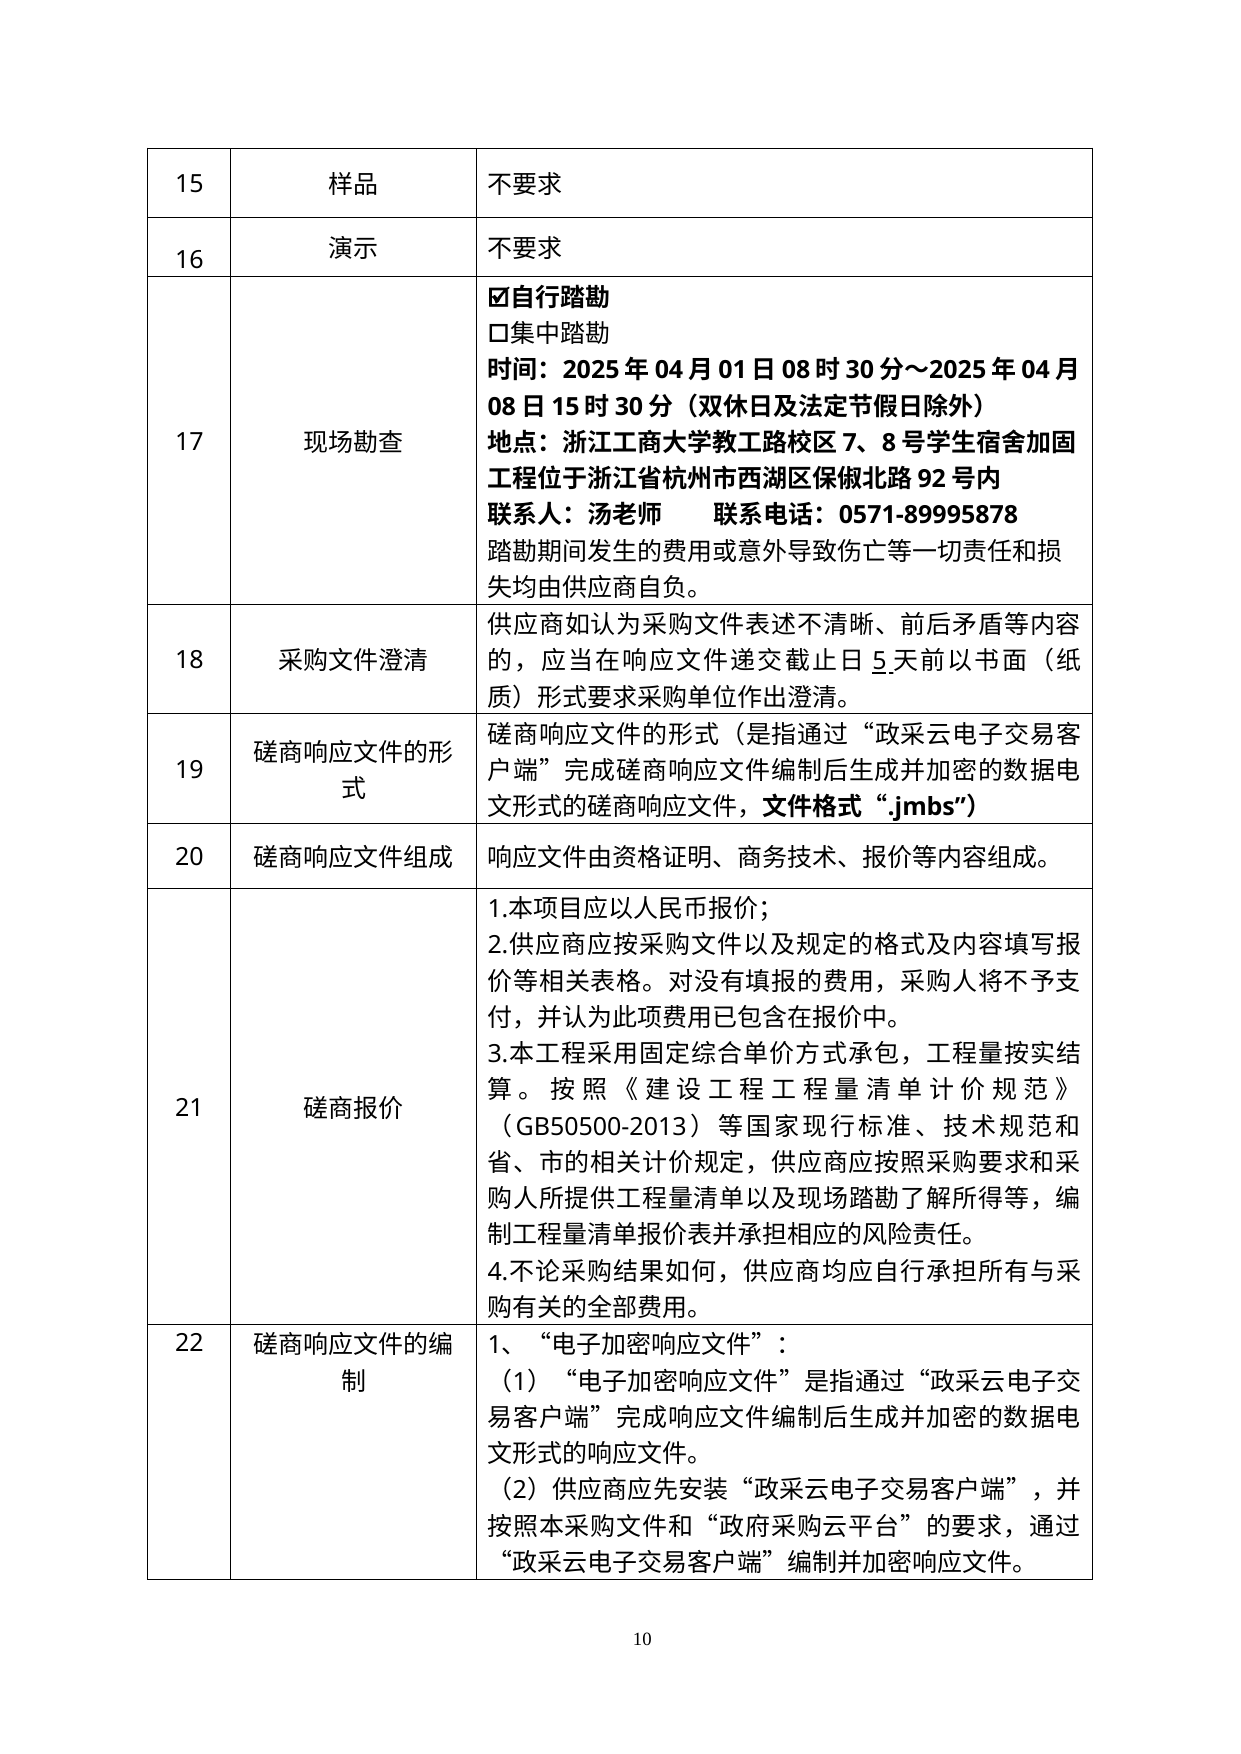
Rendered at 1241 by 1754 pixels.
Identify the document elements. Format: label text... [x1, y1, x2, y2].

table_cell 自行踏勘 集中踏勘 时间：2025年04月01日08时30分～2025年04月08日15时30分（双休日及法定节假日除外） 地点：浙江工商大学教工路校区7、8号学生宿舍加固工程位于浙江省杭州市西湖区保俶北路92号内 联系人：汤老师 联系电话：0571-89995878 踏勘期间发生的费用或意外导致伤亡等一切责任和损失均由供应商自负。 [477, 277, 1092, 603]
table_cell 磋商报价 [231, 889, 476, 1324]
table_cell 15 [148, 149, 230, 217]
table_cell 17 [148, 277, 230, 603]
table_cell 响应文件由资格证明、商务技术、报价等内容组成。 [477, 824, 1092, 888]
table_cell 18 [148, 605, 230, 713]
table_cell 现场勘查 [231, 277, 476, 603]
table_cell 20 [148, 824, 230, 888]
table_cell 不要求 [477, 218, 1092, 276]
table_cell 磋商响应文件的形式（是指通过“政采云电子交易客户端”完成磋商响应文件编制后生成并加密的数据电文形式的磋商响应文件，文件格式“.jmbs”） [477, 714, 1092, 823]
table_cell 22 [148, 1325, 230, 1578]
table_cell 21 [148, 889, 230, 1324]
table_cell 磋商响应文件的编制 [231, 1325, 476, 1578]
table_cell 不要求 [477, 149, 1092, 217]
table_cell 1.本项目应以人民币报价； 2.供应商应按采购文件以及规定的格式及内容填写报价等相关表格。对没有填报的费用，采购人将不予支付，并认为此项费用已包含在报价中。 3.本工程采用固定综合单价方式承包，工程量按实结算。按照《建设工程工程量清单计价规范》（GB50500-2013）等国家现行标准、技术规范和省、市的相关计价规定，供应商应按照采购要求和采购人所提供工程量清单以及现场踏勘了解所得等，编制工程量清单报价表并承担相应的风险责任。 4.不论采购结果如何，供应商均应自行承担所有与采购有关的全部费用。 [477, 889, 1092, 1324]
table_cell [477, 1325, 1092, 1578]
table_cell 磋商响应文件组成 [231, 824, 476, 888]
table_cell 样品 [231, 149, 476, 217]
table_cell 演示 [231, 218, 476, 276]
table_cell 磋商响应文件的形式 [231, 714, 476, 823]
table_cell 19 [148, 714, 230, 823]
table_cell 采购文件澄清 [231, 605, 476, 713]
table_cell 16 [148, 218, 230, 276]
table_cell 供应商如认为采购文件表述不清晰、前后矛盾等内容的，应当在响应文件递交截止日5天前以书面（纸质）形式要求采购单位作出澄清。 [477, 605, 1092, 713]
